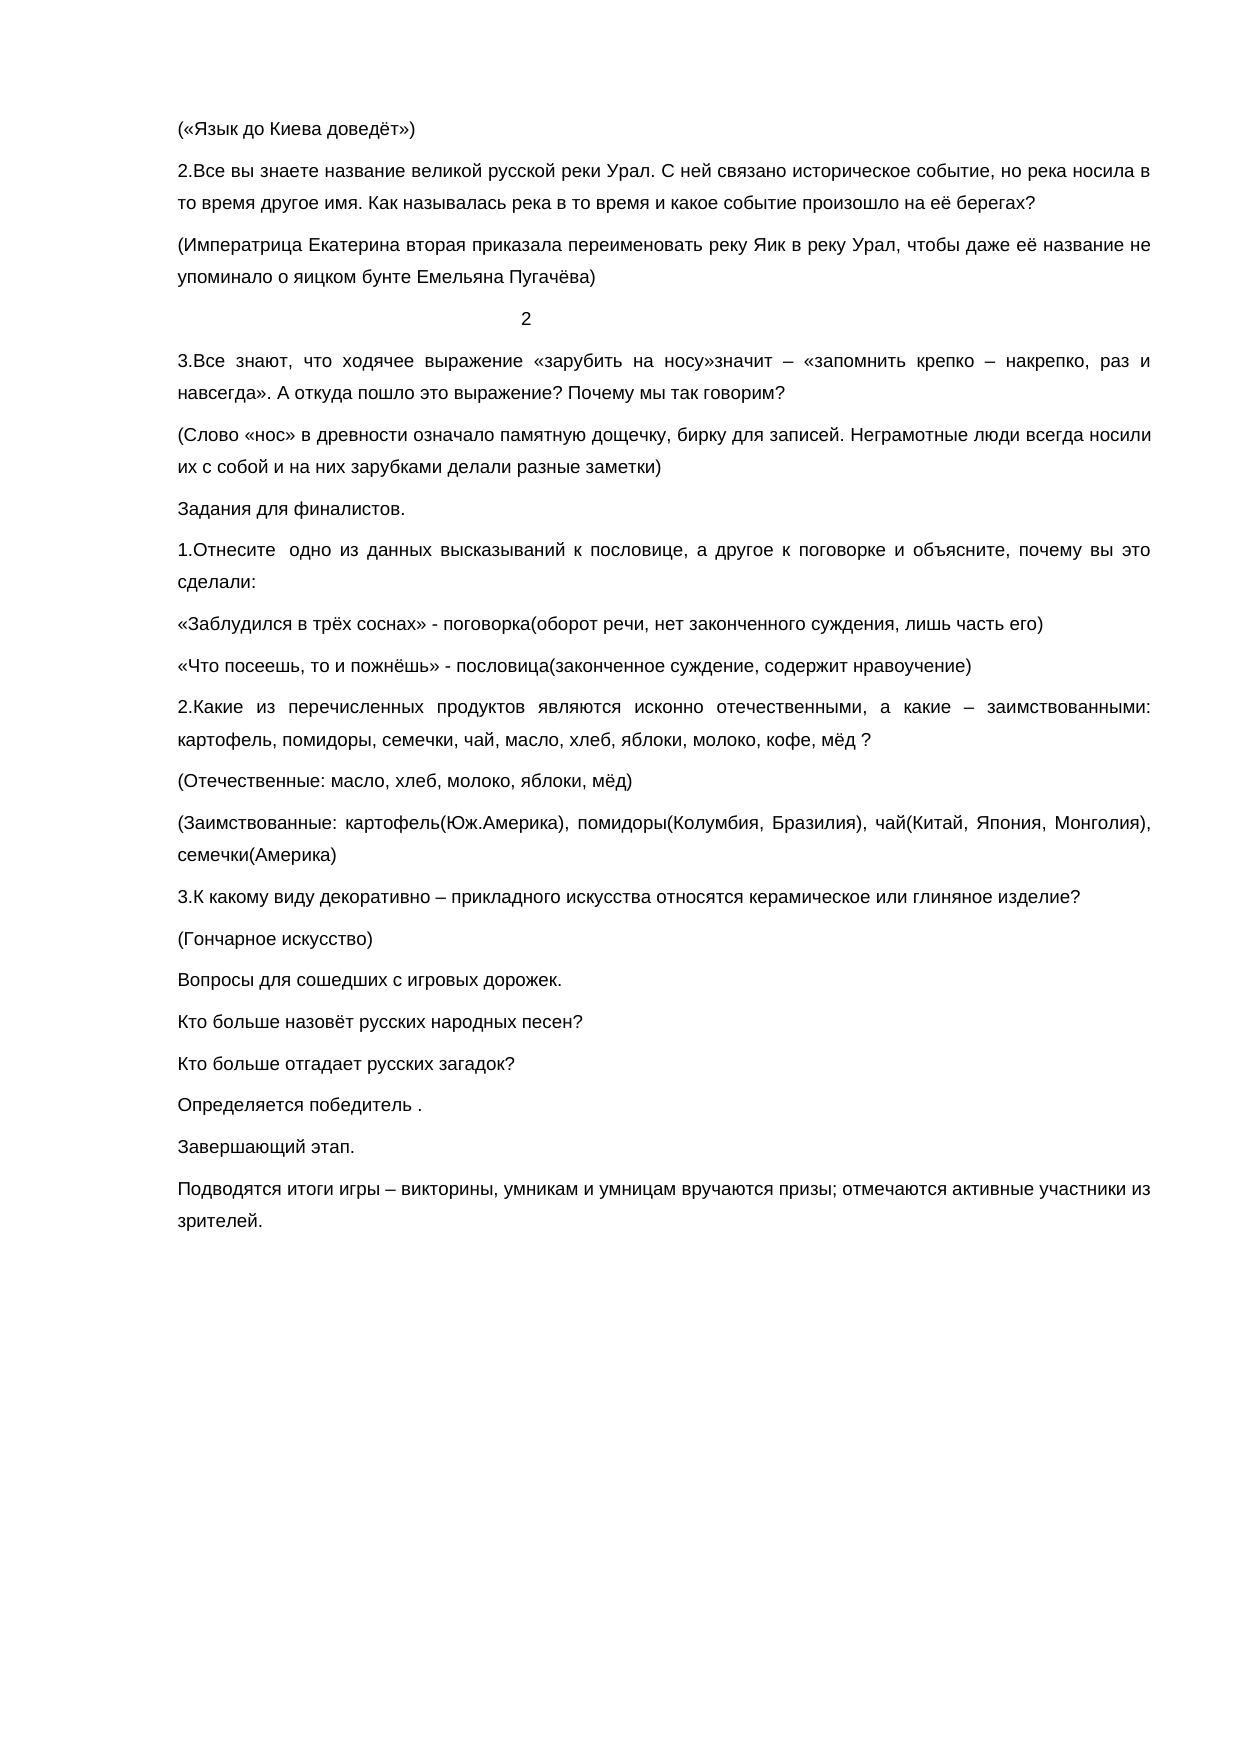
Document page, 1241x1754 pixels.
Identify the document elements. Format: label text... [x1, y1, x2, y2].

text Кто больше отгадает русских загадок? [177, 1052, 1152, 1074]
text Задания для финалистов. [177, 497, 1152, 519]
text 1.Отнесите одно из данных высказываний к пословице, а другое к поговорке и объясните, почему вы это сделали: [177, 539, 1152, 593]
text 2.Все вы знаете название великой русской реки Урал. С ней связано историческое событие, но река носила в то время другое имя. Как называлась река в то время и какое событие произошло на её берегах? [177, 160, 1152, 214]
text Определяется победитель . [177, 1094, 1152, 1116]
text 2 [177, 308, 1152, 329]
text Вопросы для сошедших с игровых дорожек. [177, 969, 1152, 991]
text (Заимствованные: картофель(Юж.Америка), помидоры(Колумбия, Бразилия), чай(Китай, Япония, Монголия), семечки(Америка) [177, 812, 1152, 866]
text Завершающий этап. [177, 1136, 1152, 1157]
text Подводятся итоги игры – викторины, умникам и умницам вручаются призы; отмечаются активные участники из зрителей. [177, 1177, 1152, 1231]
text (Императрица Екатерина вторая приказала переименовать реку Яик в реку Урал, чтобы даже её название не упоминало о яицком бунте Емельяна Пугачёва) [177, 234, 1152, 288]
text «Заблудился в трёх соснах» - поговорка(оборот речи, нет законченного суждения, лишь часть его) [177, 613, 1152, 634]
text (Гончарное искусство) [177, 927, 1152, 949]
text 3.Все знают, что ходячее выражение «зарубить на носу»значит – «запомнить крепко – накрепко, раз и навсегда». А откуда пошло это выражение? Почему мы так говорим? [177, 349, 1152, 403]
text Кто больше назовёт русских народных песен? [177, 1011, 1152, 1032]
text 2.Какие из перечисленных продуктов являются исконно отечественными, а какие – заимствованными: картофель, помидоры, семечки, чай, масло, хлеб, яблоки, молоко, кофе, мёд ? [177, 696, 1152, 750]
text (Отечественные: масло, хлеб, молоко, яблоки, мёд) [177, 770, 1152, 792]
text («Язык до Киева доведёт») [177, 118, 1152, 140]
text (Слово «нос» в древности означало памятную дощечку, бирку для записей. Неграмотные люди всегда носили их с собой и на них зарубками делали разные заметки) [177, 423, 1152, 477]
text 3.К какому виду декоративно – прикладного искусства относятся керамическое или глиняное изделие? [177, 886, 1152, 907]
text «Что посеешь, то и пожнёшь» - пословица(законченное суждение, содержит нравоучение) [177, 654, 1152, 676]
